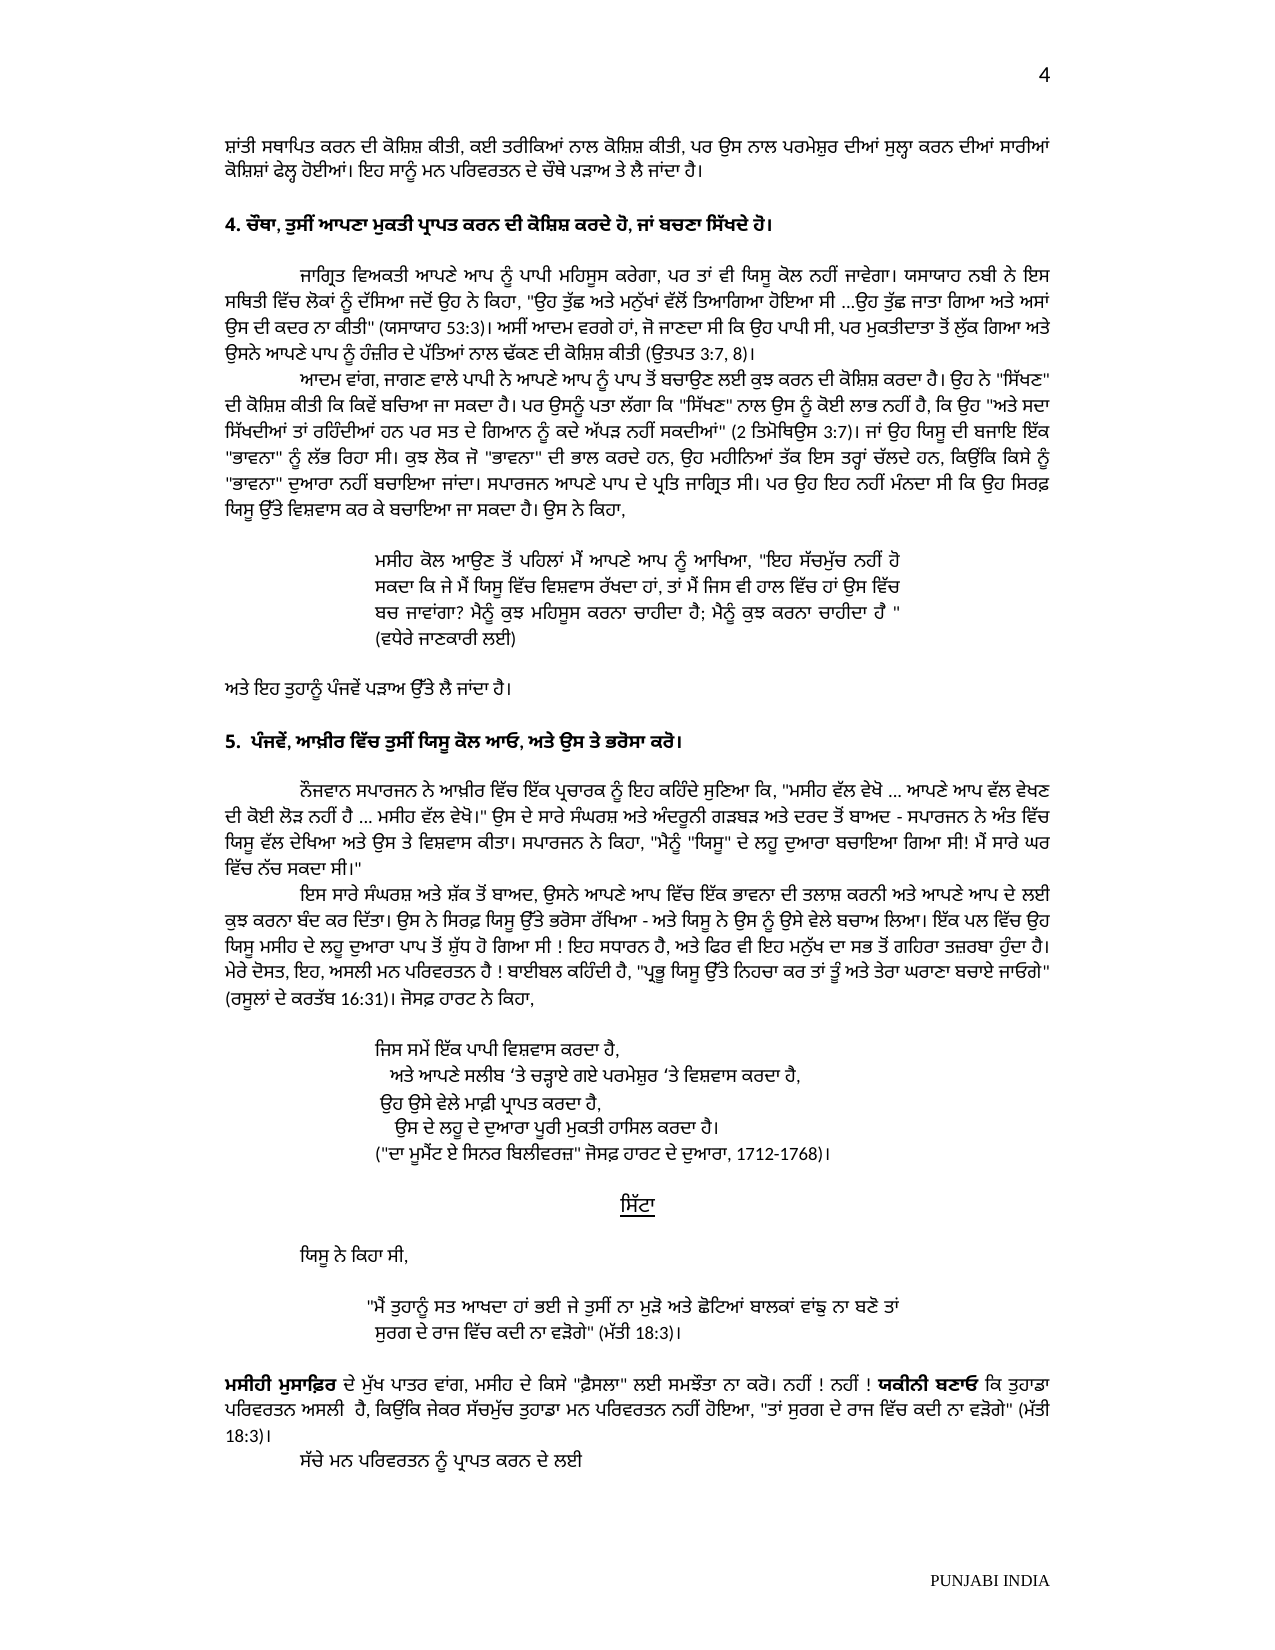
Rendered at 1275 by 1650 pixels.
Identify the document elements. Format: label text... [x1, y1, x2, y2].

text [225, 135, 1050, 185]
text ਇਸ ਸਾਰੇ ਸੰਘਰਸ਼ ਅਤੇ ਸ਼ੱਕ ਤੋਂ ਬਾਅਦ, ਉਸਨੇ ਆਪਣੇ ਆਪ ਵਿੱਚ ਇੱਕ ਭਾਵਨਾ ਦੀ ਤਲਾਸ਼ ਕਰਨੀ ਅਤੇ ਆਪਣੇ ਆਪ ਦੇ ਲਈ ਕੁਝ ਕਰਨਾ ਬੰਦ ਕਰ ਦਿੱਤਾ। ਉਸ ਨੇ ਸਿਰਫ਼ ਯਿਸੂ ਉੱਤੇ ਭਰੋਸਾ ਰੱਖਿਆ - ਅਤੇ ਯਿਸੂ ਨੇ ਉਸ ਨੂੰ ਉਸੇ ਵੇਲੇ ਬਚਾਅ ਲਿਆ। ਇੱਕ ਪਲ ਵਿੱਚ ਉਹ ਯਿਸੂ ਮਸੀਹ ਦੇ ਲਹੂ ਦੁਆਰਾ ਪਾਪ ਤੋਂ ਸ਼ੁੱਧ ਹੋ ਗਿਆ ਸੀ ! ਇਹ ਸਧਾਰਨ ਹੈ, ਅਤੇ ਫਿਰ ਵੀ ਇਹ ਮਨੁੱਖ ਦਾ ਸਭ ਤੋਂ ਗਹਿਰਾ ਤਜ਼ਰਬਾ ਹੁੰਦਾ ਹੈ। ਮੇਰੇ ਦੋਸਤ, ਇਹ, ਅਸਲੀ ਮਨ ਪਰਿਵਰਤਨ ਹੈ ! ਬਾਈਬਲ ਕਹਿੰਦੀ ਹੈ, "ਪ੍ਰਭੂ ਯਿਸੂ ਉੱਤੇ ਨਿਹਚਾ ਕਰ ਤਾਂ ਤੂੰ ਅਤੇ ਤੇਰਾ ਘਰਾਣਾ ਬਚਾਏ ਜਾਓਗੇ" (ਰਸੂਲਾਂ ਦੇ ਕਰਤੱਬ 16:31)। ਜੋਸਫ਼ ਹਾਰਟ ਨੇ ਕਿਹਾ, [225, 883, 1050, 1013]
text ਅਤੇ ਆਪਣੇ ਸਲੀਬ ‘ਤੇ ਚੜ੍ਹਾਏ ਗਏ ਪਰਮੇਸ਼ੁਰ ‘ਤੇ ਵਿਸ਼ਵਾਸ ਕਰਦਾ ਹੈ, [375, 1064, 1050, 1090]
text ਜਿਸ ਸਮੇਂ ਇੱਕ ਪਾਪੀ ਵਿਸ਼ਵਾਸ ਕਰਦਾ ਹੈ, [375, 1038, 1050, 1064]
text ਮਸੀਹ ਕੋਲ ਆਉਣ ਤੋਂ ਪਹਿਲਾਂ ਮੈਂ ਆਪਣੇ ਆਪ ਨੂੰ ਆਖਿਆ, "ਇਹ ਸੱਚਮੁੱਚ ਨਹੀਂ ਹੋ ਸਕਦਾ ਕਿ ਜੇ ਮੈਂ ਯਿਸੂ ਵਿੱਚ ਵਿਸ਼ਵਾਸ ਰੱਖਦਾ ਹਾਂ, ਤਾਂ ਮੈਂ ਜਿਸ ਵੀ ਹਾਲ ਵਿੱਚ ਹਾਂ ਉਸ ਵਿੱਚ ਬਚ ਜਾਵਾਂਗਾ? ਮੈਨੂੰ ਕੁਝ ਮਹਿਸੂਸ ਕਰਨਾ ਚਾਹੀਦਾ ਹੈ; ਮੈਨੂੰ ਕੁਝ ਕਰਨਾ ਚਾਹੀਦਾ ਹੈ " (ਵਧੇਰੇ ਜਾਣਕਾਰੀ ਲਈ) [375, 549, 900, 653]
text ਯਿਸੂ ਨੇ ਕਿਹਾ ਸੀ, [225, 1244, 1050, 1270]
text ਨੌਜਵਾਨ ਸਪਾਰਜਨ ਨੇ ਆਖ਼ੀਰ ਵਿੱਚ ਇੱਕ ਪ੍ਰਚਾਰਕ ਨੂੰ ਇਹ ਕਹਿੰਦੇ ਸੁਣਿਆ ਕਿ, "ਮਸੀਹ ਵੱਲ ਵੇਖੋ ... ਆਪਣੇ ਆਪ ਵੱਲ ਵੇਖਣ ਦੀ ਕੋਈ ਲੋੜ ਨਹੀਂ ਹੈ ... ਮਸੀਹ ਵੱਲ ਵੇਖੋ।" ਉਸ ਦੇ ਸਾਰੇ ਸੰਘਰਸ਼ ਅਤੇ ਅੰਦਰੂਨੀ ਗੜਬੜ ਅਤੇ ਦਰਦ ਤੋਂ ਬਾਅਦ - ਸਪਾਰਜਨ ਨੇ ਅੰਤ ਵਿੱਚ ਯਿਸੂ ਵੱਲ ਦੇਖਿਆ ਅਤੇ ਉਸ ਤੇ ਵਿਸ਼ਵਾਸ ਕੀਤਾ। ਸਪਾਰਜਨ ਨੇ ਕਿਹਾ, "ਮੈਨੂੰ "ਯਿਸੂ" ਦੇ ਲਹੂ ਦੁਆਰਾ ਬਚਾਇਆ ਗਿਆ ਸੀ! ਮੈਂ ਸਾਰੇ ਘਰ ਵਿੱਚ ਨੱਚ ਸਕਦਾ ਸੀ।" [225, 779, 1050, 883]
text ਸਿੱਟਾ [225, 1194, 1050, 1221]
text ਸੱਚੇ ਮਨ ਪਰਿਵਰਤਨ ਨੂੰ ਪ੍ਰਾਪਤ ਕਰਨ ਦੇ ਲਈ [225, 1451, 1050, 1472]
text ("ਦਾ ਮੂਮੈਂਟ ਏ ਸਿਨਰ ਬਿਲੀਵਰਜ਼" ਜੋਸਫ਼ ਹਾਰਟ ਦੇ ਦੁਆਰਾ, 1712-1768)। [375, 1142, 1050, 1168]
text ਉਹ ਉਸੇ ਵੇਲੇ ਮਾਫ਼ੀ ਪ੍ਰਾਪਤ ਕਰਦਾ ਹੈ, [375, 1090, 1050, 1118]
text ਮਸੀਹੀ ਮੁਸਾਫ਼ਿਰ ਦੇ ਮੁੱਖ ਪਾਤਰ ਵਾਂਗ, ਮਸੀਹ ਦੇ ਕਿਸੇ "ਫ਼ੈਸਲਾ" ਲਈ ਸਮਝੌਤਾ ਨਾ ਕਰੋ। ਨਹੀਂ ! ਨਹੀਂ ! ਯਕੀਨੀ ਬਣਾਓ ਕਿ ਤੁਹਾਡਾ ਪਰਿਵਰਤਨ ਅਸਲੀ ਹੈ, ਕਿਉਂਕਿ ਜੇਕਰ ਸੱਚਮੁੱਚ ਤੁਹਾਡਾ ਮਨ ਪਰਿਵਰਤਨ ਨਹੀਂ ਹੋਇਆ, "ਤਾਂ ਸੁਰਗ ਦੇ ਰਾਜ ਵਿੱਚ ਕਦੀ ਨਾ ਵੜੋਗੇ" (ਮੱਤੀ 18:3)। [225, 1373, 1050, 1451]
text "ਮੈਂ ਤੁਹਾਨੂੰ ਸਤ ਆਖਦਾ ਹਾਂ ਭਈ ਜੇ ਤੁਸੀਂ ਨਾ ਮੁੜੋ ਅਤੇ ਛੋਟਿਆਂ ਬਾਲਕਾਂ ਵਾਂਙੁ ਨਾ ਬਣੋ ਤਾਂ ਸੁਰਗ ਦੇ ਰਾਜ ਵਿੱਚ ਕਦੀ ਨਾ ਵੜੋਗੇ" (ਮੱਤੀ 18:3)। [366, 1295, 900, 1347]
text 5. ਪੰਜਵੇਂ, ਆਖ਼ੀਰ ਵਿੱਚ ਤੁਸੀਂ ਯਿਸੂ ਕੋਲ ਆਓ, ਅਤੇ ਉਸ ਤੇ ਭਰੋਸਾ ਕਰੋ। [225, 728, 1050, 756]
text ਅਤੇ ਇਹ ਤੁਹਾਨੂੰ ਪੰਜਵੇਂ ਪੜਾਅ ਉੱਤੇ ਲੈ ਜਾਂਦਾ ਹੈ। [225, 678, 1050, 703]
text 4. ਚੌਥਾ, ਤੁਸੀਂ ਆਪਣਾ ਮੁਕਤੀ ਪ੍ਰਾਪਤ ਕਰਨ ਦੀ ਕੋਸ਼ਿਸ਼ ਕਰਦੇ ਹੋ, ਜਾਂ ਬਚਣਾ ਸਿੱਖਦੇ ਹੋ। [225, 211, 1050, 239]
text ਆਦਮ ਵਾਂਗ, ਜਾਗਣ ਵਾਲੇ ਪਾਪੀ ਨੇ ਆਪਣੇ ਆਪ ਨੂੰ ਪਾਪ ਤੋਂ ਬਚਾਉਣ ਲਈ ਕੁਝ ਕਰਨ ਦੀ ਕੋਸ਼ਿਸ਼ ਕਰਦਾ ਹੈ। ਉਹ ਨੇ "ਸਿੱਖਣ" ਦੀ ਕੋਸ਼ਿਸ਼ ਕੀਤੀ ਕਿ ਕਿਵੇਂ ਬਚਿਆ ਜਾ ਸਕਦਾ ਹੈ। ਪਰ ਉਸਨੂੰ ਪਤਾ ਲੱਗਾ ਕਿ "ਸਿੱਖਣ" ਨਾਲ ਉਸ ਨੂੰ ਕੋਈ ਲਾਭ ਨਹੀਂ ਹੈ, ਕਿ ਉਹ "ਅਤੇ ਸਦਾ ਸਿੱਖਦੀਆਂ ਤਾਂ ਰਹਿੰਦੀਆਂ ਹਨ ਪਰ ਸਤ ਦੇ ਗਿਆਨ ਨੂੰ ਕਦੇ ਅੱਪੜ ਨਹੀਂ ਸਕਦੀਆਂ" (2 ਤਿਮੋਥਿਉਸ 3:7)। ਜਾਂ ਉਹ ਯਿਸੂ ਦੀ ਬਜਾਇ ਇੱਕ "ਭਾਵਨਾ" ਨੂੰ ਲੱਭ ਰਿਹਾ ਸੀ। ਕੁਝ ਲੋਕ ਜੋ "ਭਾਵਨਾ" ਦੀ ਭਾਲ ਕਰਦੇ ਹਨ, ਉਹ ਮਹੀਨਿਆਂ ਤੱਕ ਇਸ ਤਰ੍ਹਾਂ ਚੱਲਦੇ ਹਨ, ਕਿਉਂਕਿ ਕਿਸੇ ਨੂੰ "ਭਾਵਨਾ" ਦੁਆਰਾ ਨਹੀਂ ਬਚਾਇਆ ਜਾਂਦਾ। ਸਪਾਰਜਨ ਆਪਣੇ ਪਾਪ ਦੇ ਪ੍ਰਤਿ ਜਾਗ੍ਰਿਤ ਸੀ। ਪਰ ਉਹ ਇਹ ਨਹੀਂ ਮੰਨਦਾ ਸੀ ਕਿ ਉਹ ਸਿਰਫ਼ ਯਿਸੂ ਉੱਤੇ ਵਿਸ਼ਵਾਸ ਕਰ ਕੇ ਬਚਾਇਆ ਜਾ ਸਕਦਾ ਹੈ। ਉਸ ਨੇ ਕਿਹਾ, [225, 368, 1050, 524]
text ਉਸ ਦੇ ਲਹੂ ਦੇ ਦੁਆਰਾ ਪੂਰੀ ਮੁਕਤੀ ਹਾਸਿਲ ਕਰਦਾ ਹੈ। [375, 1118, 1050, 1142]
text ਜਾਗ੍ਰਿਤ ਵਿਅਕਤੀ ਆਪਣੇ ਆਪ ਨੂੰ ਪਾਪੀ ਮਹਿਸੂਸ ਕਰੇਗਾ, ਪਰ ਤਾਂ ਵੀ ਯਿਸੂ ਕੋਲ ਨਹੀਂ ਜਾਵੇਗਾ। ਯਸਾਯਾਹ ਨਬੀ ਨੇ ਇਸ ਸਥਿਤੀ ਵਿੱਚ ਲੋਕਾਂ ਨੂੰ ਦੱਸਿਆ ਜਦੋਂ ਉਹ ਨੇ ਕਿਹਾ, "ਉਹ ਤੁੱਛ ਅਤੇ ਮਨੁੱਖਾਂ ਵੱਲੋਂ ਤਿਆਗਿਆ ਹੋਇਆ ਸੀ ...ਉਹ ਤੁੱਛ ਜਾਤਾ ਗਿਆ ਅਤੇ ਅਸਾਂ ਉਸ ਦੀ ਕਦਰ ਨਾ ਕੀਤੀ" (ਯਸਾਯਾਹ 53:3)। ਅਸੀਂ ਆਦਮ ਵਰਗੇ ਹਾਂ, ਜੋ ਜਾਣਦਾ ਸੀ ਕਿ ਉਹ ਪਾਪੀ ਸੀ, ਪਰ ਮੁਕਤੀਦਾਤਾ ਤੋਂ ਲੁੱਕ ਗਿਆ ਅਤੇ ਉਸਨੇ ਆਪਣੇ ਪਾਪ ਨੂੰ ਹੰਜ਼ੀਰ ਦੇ ਪੱਤਿਆਂ ਨਾਲ ਢੱਕਣ ਦੀ ਕੋਸ਼ਿਸ਼ ਕੀਤੀ (ਉਤਪਤ 3:7, 8)। [225, 264, 1050, 368]
